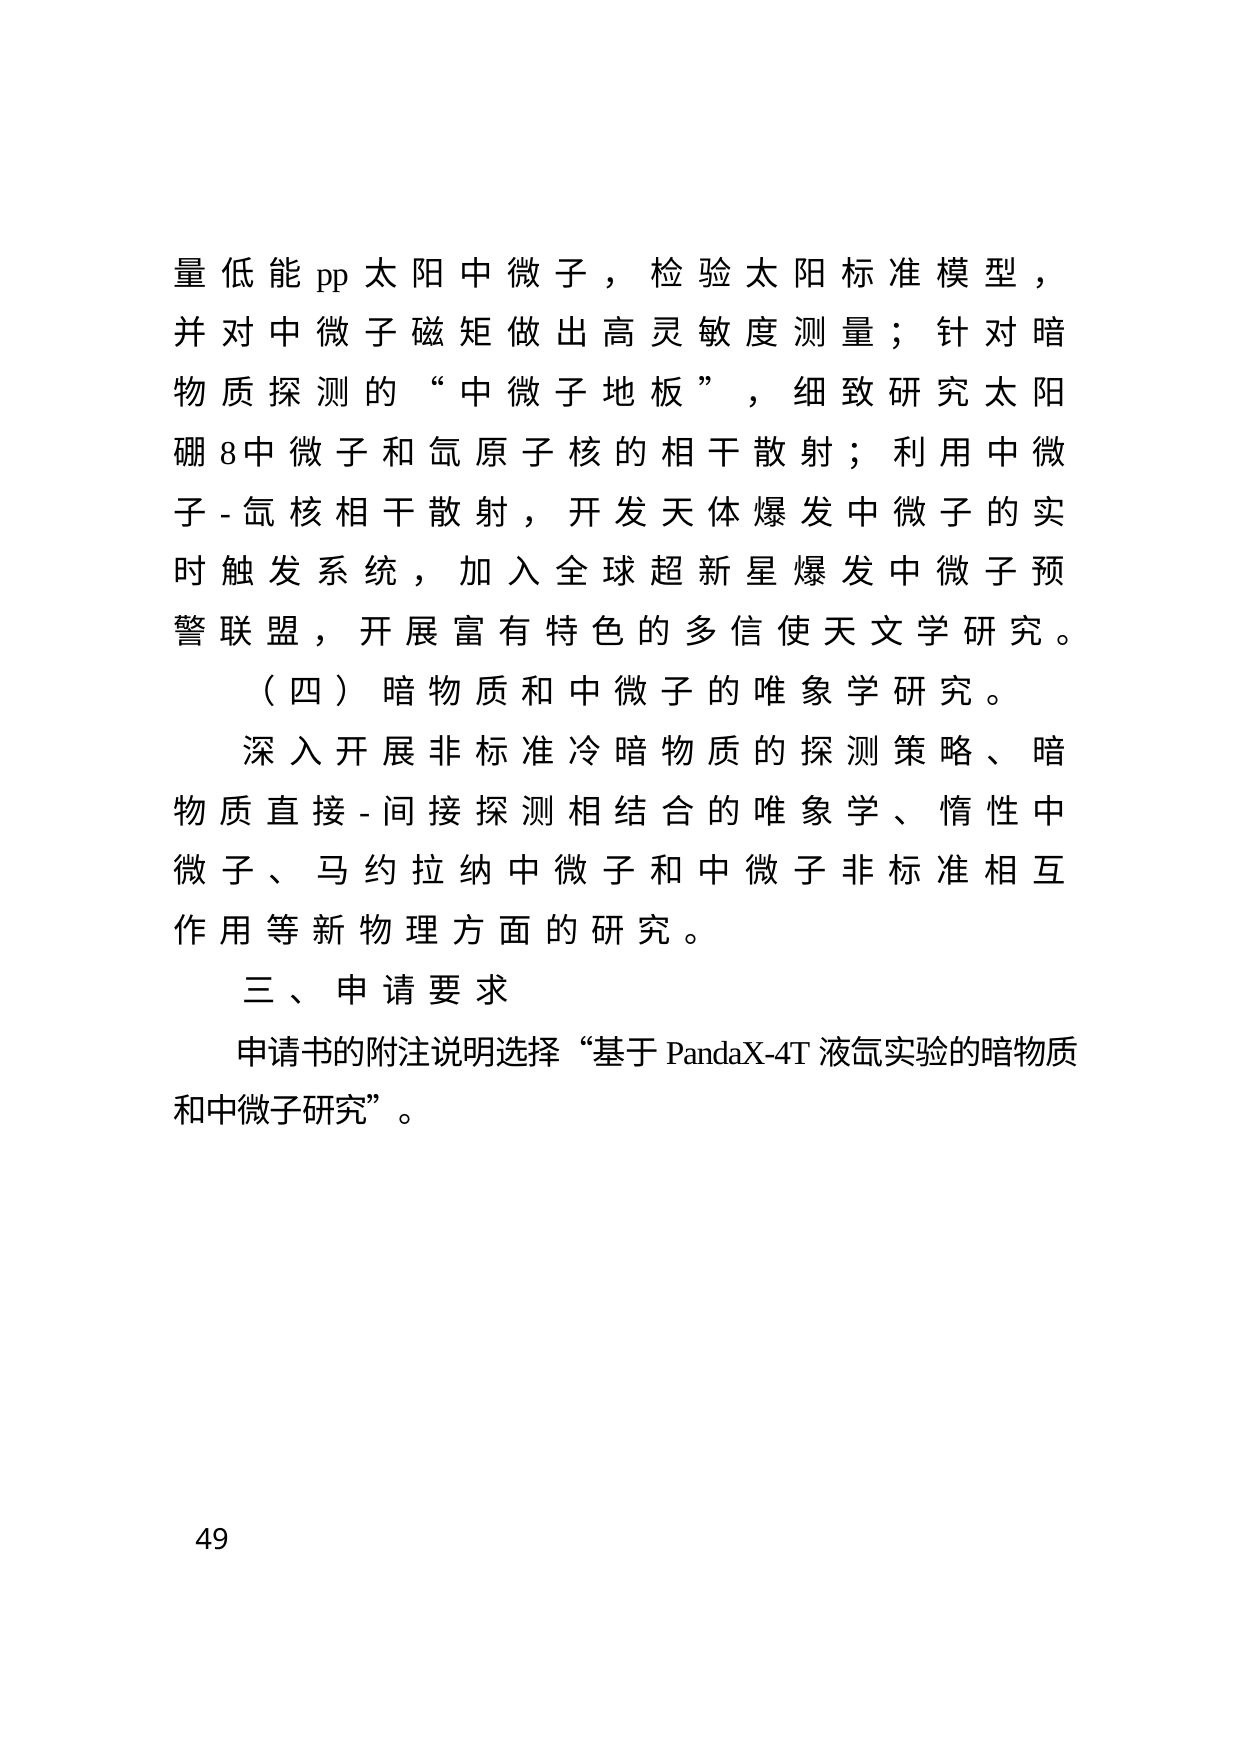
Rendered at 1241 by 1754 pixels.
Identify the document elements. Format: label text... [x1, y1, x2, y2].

text 申请书的附注说明选择“基于PandaX-4T 液氙实验的暗物质和中微子研究”。 [173, 1018, 1079, 1134]
text 深入开展非标准冷暗物质的探测策略、暗物质直接-间接探测相结合的唯象学、惰性中微子、马约拉纳中微子和中微子非标准相互作用等新物理方面的研究。 [173, 719, 1079, 958]
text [173, 241, 1079, 659]
text 三、申请要求 [173, 958, 1079, 1018]
text （四）暗物质和中微子的唯象学研究。 [173, 659, 1079, 719]
